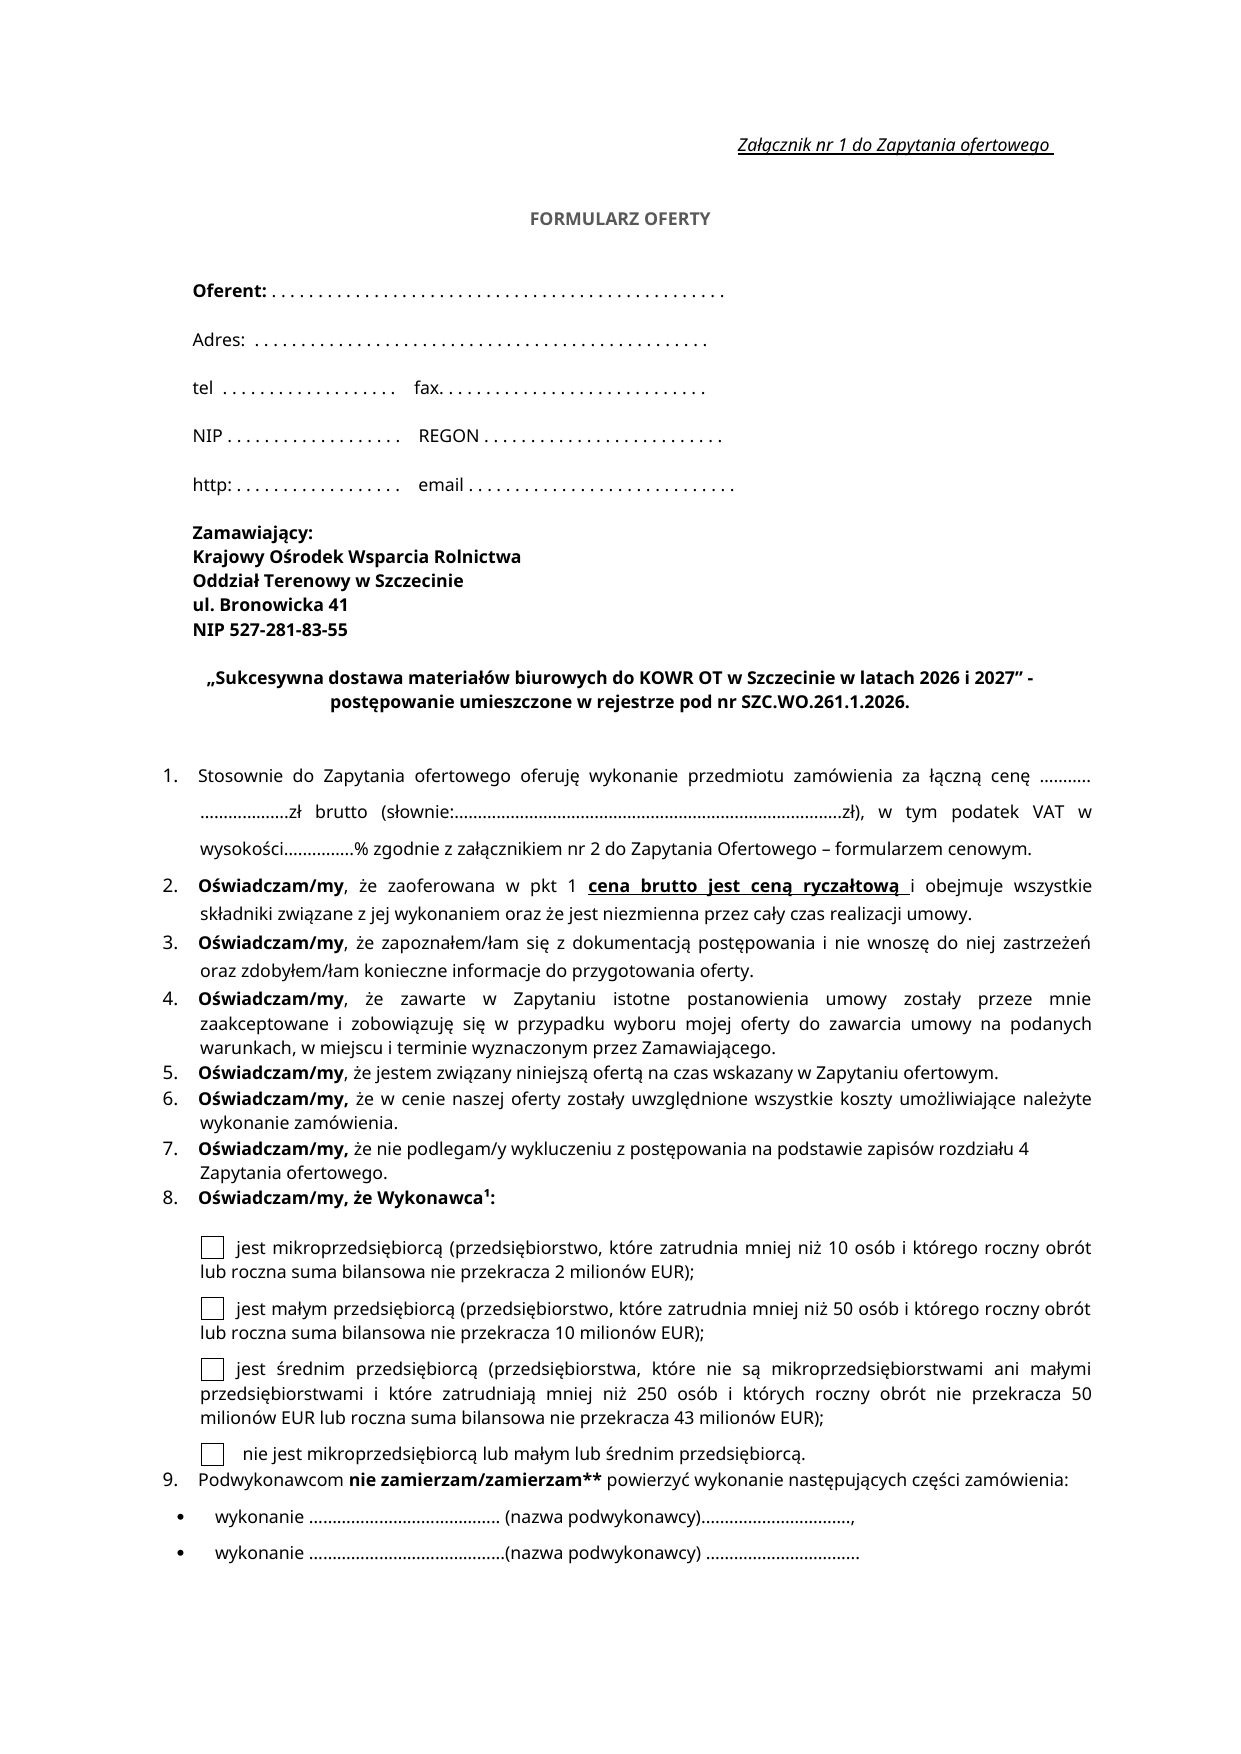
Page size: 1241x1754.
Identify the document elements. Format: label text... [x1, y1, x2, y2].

text jest małym przedsiębiorcą (przedsiębiorstwo, które zatrudnia mniej niż 50 osób i którego roczny obrót lub roczna suma bilansowa nie przekracza 10 milionów EUR); [200, 1296, 1093, 1344]
text NIP 527-281-83-55 [148, 617, 1093, 641]
list Oświadczam/my, że nie podlegam/y wykluczeniu z postępowania na podstawie zapisów rozdziału 4 Zapytania ofertowego. [162, 1135, 1093, 1184]
text Adres: . . . . . . . . . . . . . . . . . . . . . . . . . . . . . . . . . . . . . . . . . . . . . . . . . [148, 327, 1093, 351]
text NIP . . . . . . . . . . . . . . . . . . . REGON . . . . . . . . . . . . . . . . . . . . . . . . . . [148, 424, 1093, 448]
list Oświadczam/my, że zapoznałem/łam się z dokumentacją postępowania i nie wnoszę do niej zastrzeżeń oraz zdobyłem/łam konieczne informacje do przygotowania oferty. [162, 929, 1093, 982]
list Stosownie do Zapytania ofertowego oferuję wykonanie przedmiotu zamówienia za łączną cenę ………..……………….zł brutto (słownie:……………………………………………………..……….………..zł), w tym podatek VAT w wysokości….………..% zgodnie z załącznikiem nr 2 do Zapytania Ofertowego – formularzem cenowym. [162, 762, 1093, 860]
list Załącznik nr 1 do Zapytania ofertowego [738, 133, 1093, 157]
list Oświadczam/my, że zawarte w Zapytaniu istotne postanowienia umowy zostały przeze mnie zaakceptowane i zobowiązuję się w przypadku wyboru mojej oferty do zawarcia umowy na podanych warunkach, w miejscu i terminie wyznaczonym przez Zamawiającego. [162, 986, 1093, 1059]
list wykonanie ………………………………….. (nazwa podwykonawcy).…………………………., [177, 1504, 1093, 1528]
list Oświadczam/my, że w cenie naszej oferty zostały uwzględnione wszystkie koszty umożliwiające należyte wykonanie zamówienia. [162, 1085, 1093, 1135]
list Podwykonawcom nie zamierzam/zamierzam** powierzyć wykonanie następujących części zamówienia: [162, 1466, 1093, 1492]
list Oświadczam/my, że jestem związany niniejszą ofertą na czas wskazany w Zapytaniu ofertowym. [162, 1059, 1093, 1085]
text Zamawiający: [148, 520, 1093, 544]
text ul. Bronowicka 41 [148, 593, 1093, 617]
list Oświadczam/my, że zaoferowana w pkt 1 cena brutto jest ceną ryczałtową i obejmuje wszystkie składniki związane z jej wykonaniem oraz że jest niezmienna przez cały czas realizacji umowy. [162, 872, 1093, 925]
list Oświadczam/my, że Wykonawca¹: [162, 1184, 1093, 1210]
list wykonanie …………………………………...(nazwa podwykonawcy) …………………………... [177, 1541, 1093, 1565]
text nie jest mikroprzedsiębiorcą lub małym lub średnim przedsiębiorcą. [200, 1442, 1093, 1466]
text Krajowy Ośrodek Wsparcia Rolnictwa [148, 544, 1093, 569]
subtitle FORMULARZ OFERTY [148, 206, 1093, 230]
text http: . . . . . . . . . . . . . . . . . . email . . . . . . . . . . . . . . . . . . . . . . . . . . . . . [148, 472, 1093, 496]
text Oddział Terenowy w Szczecinie [148, 569, 1093, 593]
text tel . . . . . . . . . . . . . . . . . . . fax. . . . . . . . . . . . . . . . . . . . . . . . . . . . . [148, 375, 1093, 399]
text Oferent: . . . . . . . . . . . . . . . . . . . . . . . . . . . . . . . . . . . . . . . . . . . . . . . . . [148, 279, 1093, 303]
text jest średnim przedsiębiorcą (przedsiębiorstwa, które nie są mikroprzedsiębiorstwami ani małymi przedsiębiorstwami i które zatrudniają mniej niż 250 osób i których roczny obrót nie przekracza 50 milionów EUR lub roczna suma bilansowa nie przekracza 43 milionów EUR); [200, 1357, 1093, 1429]
text „Sukcesywna dostawa materiałów biurowych do KOWR OT w Szczecinie w latach 2026 i 2027” - postępowanie umieszczone w rejestrze pod nr SZC.WO.261.1.2026. [148, 665, 1093, 714]
text jest mikroprzedsiębiorcą (przedsiębiorstwo, które zatrudnia mniej niż 10 osób i którego roczny obrót lub roczna suma bilansowa nie przekracza 2 milionów EUR); [200, 1235, 1093, 1283]
